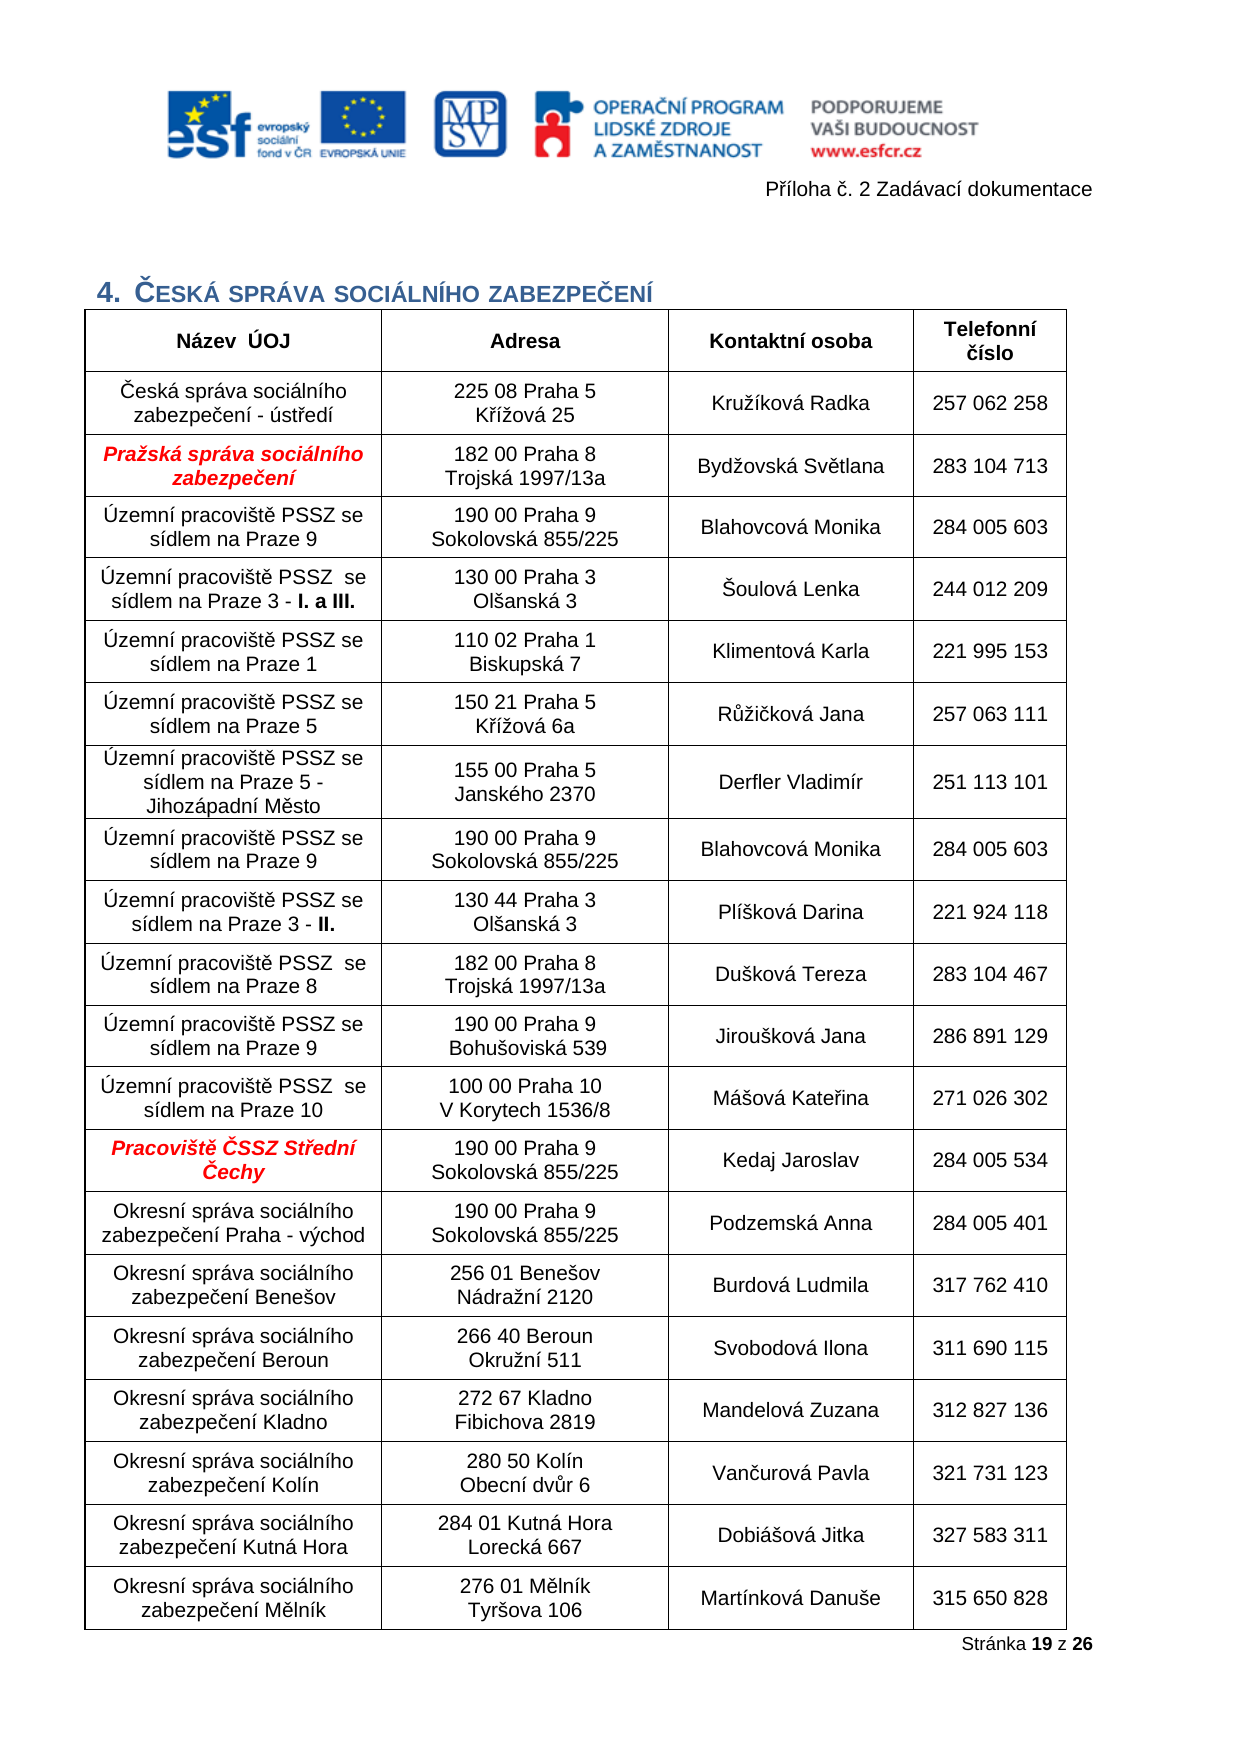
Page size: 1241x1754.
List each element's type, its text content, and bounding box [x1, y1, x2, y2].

table_cell 312 827 136 [914, 1380, 1066, 1441]
table_cell 284 005 603 [914, 819, 1066, 880]
table_cell 321 731 123 [914, 1442, 1066, 1503]
table_cell Bydžovská Světlana [669, 435, 913, 496]
table_header Název ÚOJ [86, 310, 381, 371]
table_cell 284 005 534 [914, 1130, 1066, 1191]
table_cell Podzemská Anna [669, 1192, 913, 1253]
table_cell 100 00 Praha 10 V Korytech 1536/8 [382, 1067, 668, 1128]
table_cell 284 005 401 [914, 1192, 1066, 1253]
table_cell Mášová Kateřina [669, 1067, 913, 1128]
table_cell Plíšková Darina [669, 881, 913, 942]
table_cell Okresní správa sociálního zabezpečení Mělník [86, 1567, 381, 1628]
table_cell Pracoviště ČSSZ Střední Čechy [86, 1130, 381, 1191]
table_cell Pražská správa sociálního zabezpečení [86, 435, 381, 496]
table_cell 283 104 713 [914, 435, 1066, 496]
table_cell Územní pracoviště PSSZ se sídlem na Praze 10 [86, 1067, 381, 1128]
table_cell Územní pracoviště PSSZ se sídlem na Praze 1 [86, 621, 381, 682]
table_cell Dušková Tereza [669, 944, 913, 1005]
table_cell 225 08 Praha 5 Křížová 25 [382, 372, 668, 434]
table_cell 251 113 101 [914, 746, 1066, 817]
table_cell 150 21 Praha 5 Křížová 6a [382, 683, 668, 744]
table_cell 284 005 603 [914, 497, 1066, 557]
table_cell 272 67 Kladno Fibichova 2819 [382, 1380, 668, 1441]
table_cell 221 924 118 [914, 881, 1066, 942]
table_cell 244 012 209 [914, 558, 1066, 619]
table_cell Územní pracoviště PSSZ se sídlem na Praze 3 - I. a III. [86, 558, 381, 619]
table_cell Blahovcová Monika [669, 819, 913, 880]
table_cell Klimentová Karla [669, 621, 913, 682]
table_cell Okresní správa sociálního zabezpečení Praha - východ [86, 1192, 381, 1253]
table_header Telefonní číslo [914, 310, 1066, 371]
table_cell 110 02 Praha 1 Biskupská 7 [382, 621, 668, 682]
table_cell 280 50 Kolín Obecní dvůr 6 [382, 1442, 668, 1503]
table_cell Česká správa sociálního zabezpečení - ústředí [86, 372, 381, 434]
table_cell 311 690 115 [914, 1317, 1066, 1378]
table_cell Kružíková Radka [669, 372, 913, 434]
table_cell 155 00 Praha 5 Janského 2370 [382, 746, 668, 817]
table_cell 286 891 129 [914, 1006, 1066, 1066]
table_header Adresa [382, 310, 668, 371]
table_cell Kedaj Jaroslav [669, 1130, 913, 1191]
table_cell 257 062 258 [914, 372, 1066, 434]
table_cell 256 01 Benešov Nádražní 2120 [382, 1255, 668, 1316]
table_cell Svobodová Ilona [669, 1317, 913, 1378]
table_cell Derfler Vladimír [669, 746, 913, 817]
table_cell Martínková Danuše [669, 1567, 913, 1628]
picture [147, 73, 1004, 178]
table_cell Růžičková Jana [669, 683, 913, 744]
table_cell 130 44 Praha 3 Olšanská 3 [382, 881, 668, 942]
table_cell 190 00 Praha 9 Bohušoviská 539 [382, 1006, 668, 1066]
table_cell 190 00 Praha 9 Sokolovská 855/225 [382, 819, 668, 880]
table_cell Blahovcová Monika [669, 497, 913, 557]
table_cell Územní pracoviště PSSZ se sídlem na Praze 8 [86, 944, 381, 1005]
table_cell Okresní správa sociálního zabezpečení Kolín [86, 1442, 381, 1503]
table_cell 283 104 467 [914, 944, 1066, 1005]
table_cell Mandelová Zuzana [669, 1380, 913, 1441]
table_cell Okresní správa sociálního zabezpečení Kladno [86, 1380, 381, 1441]
table_cell Územní pracoviště PSSZ se sídlem na Praze 9 [86, 819, 381, 880]
table_cell Šoulová Lenka [669, 558, 913, 619]
table_cell Okresní správa sociálního zabezpečení Beroun [86, 1317, 381, 1378]
table_cell 327 583 311 [914, 1505, 1066, 1566]
table_cell 276 01 Mělník Tyršova 106 [382, 1567, 668, 1628]
table_cell Burdová Ludmila [669, 1255, 913, 1316]
table_cell 317 762 410 [914, 1255, 1066, 1316]
table_cell 257 063 111 [914, 683, 1066, 744]
table_cell 266 40 Beroun Okružní 511 [382, 1317, 668, 1378]
table_cell Dobiášová Jitka [669, 1505, 913, 1566]
table_cell Vančurová Pavla [669, 1442, 913, 1503]
table_cell 182 00 Praha 8 Trojská 1997/13a [382, 944, 668, 1005]
table_cell Jiroušková Jana [669, 1006, 913, 1066]
table_cell 190 00 Praha 9 Sokolovská 855/225 [382, 1130, 668, 1191]
table_cell 221 995 153 [914, 621, 1066, 682]
table_cell Územní pracoviště PSSZ se sídlem na Praze 5 [86, 683, 381, 744]
table_cell 190 00 Praha 9 Sokolovská 855/225 [382, 497, 668, 557]
table_cell 130 00 Praha 3 Olšanská 3 [382, 558, 668, 619]
table_cell 190 00 Praha 9 Sokolovská 855/225 [382, 1192, 668, 1253]
table_cell Okresní správa sociálního zabezpečení Kutná Hora [86, 1505, 381, 1566]
table_cell 271 026 302 [914, 1067, 1066, 1128]
table_cell Územní pracoviště PSSZ se sídlem na Praze 9 [86, 1006, 381, 1066]
table_cell Územní pracoviště PSSZ se sídlem na Praze 9 [86, 497, 381, 557]
table_cell 182 00 Praha 8 Trojská 1997/13a [382, 435, 668, 496]
table_header Kontaktní osoba [669, 310, 913, 371]
table_cell 315 650 828 [914, 1567, 1066, 1628]
subtitle Česká správa sociálního zabezpečení [97, 275, 1093, 309]
table_cell 284 01 Kutná Hora Lorecká 667 [382, 1505, 668, 1566]
table_cell Územní pracoviště PSSZ se sídlem na Praze 3 - II. [86, 881, 381, 942]
table_cell Územní pracoviště PSSZ se sídlem na Praze 5 - Jihozápadní Město [86, 746, 381, 817]
table_cell Okresní správa sociálního zabezpečení Benešov [86, 1255, 381, 1316]
